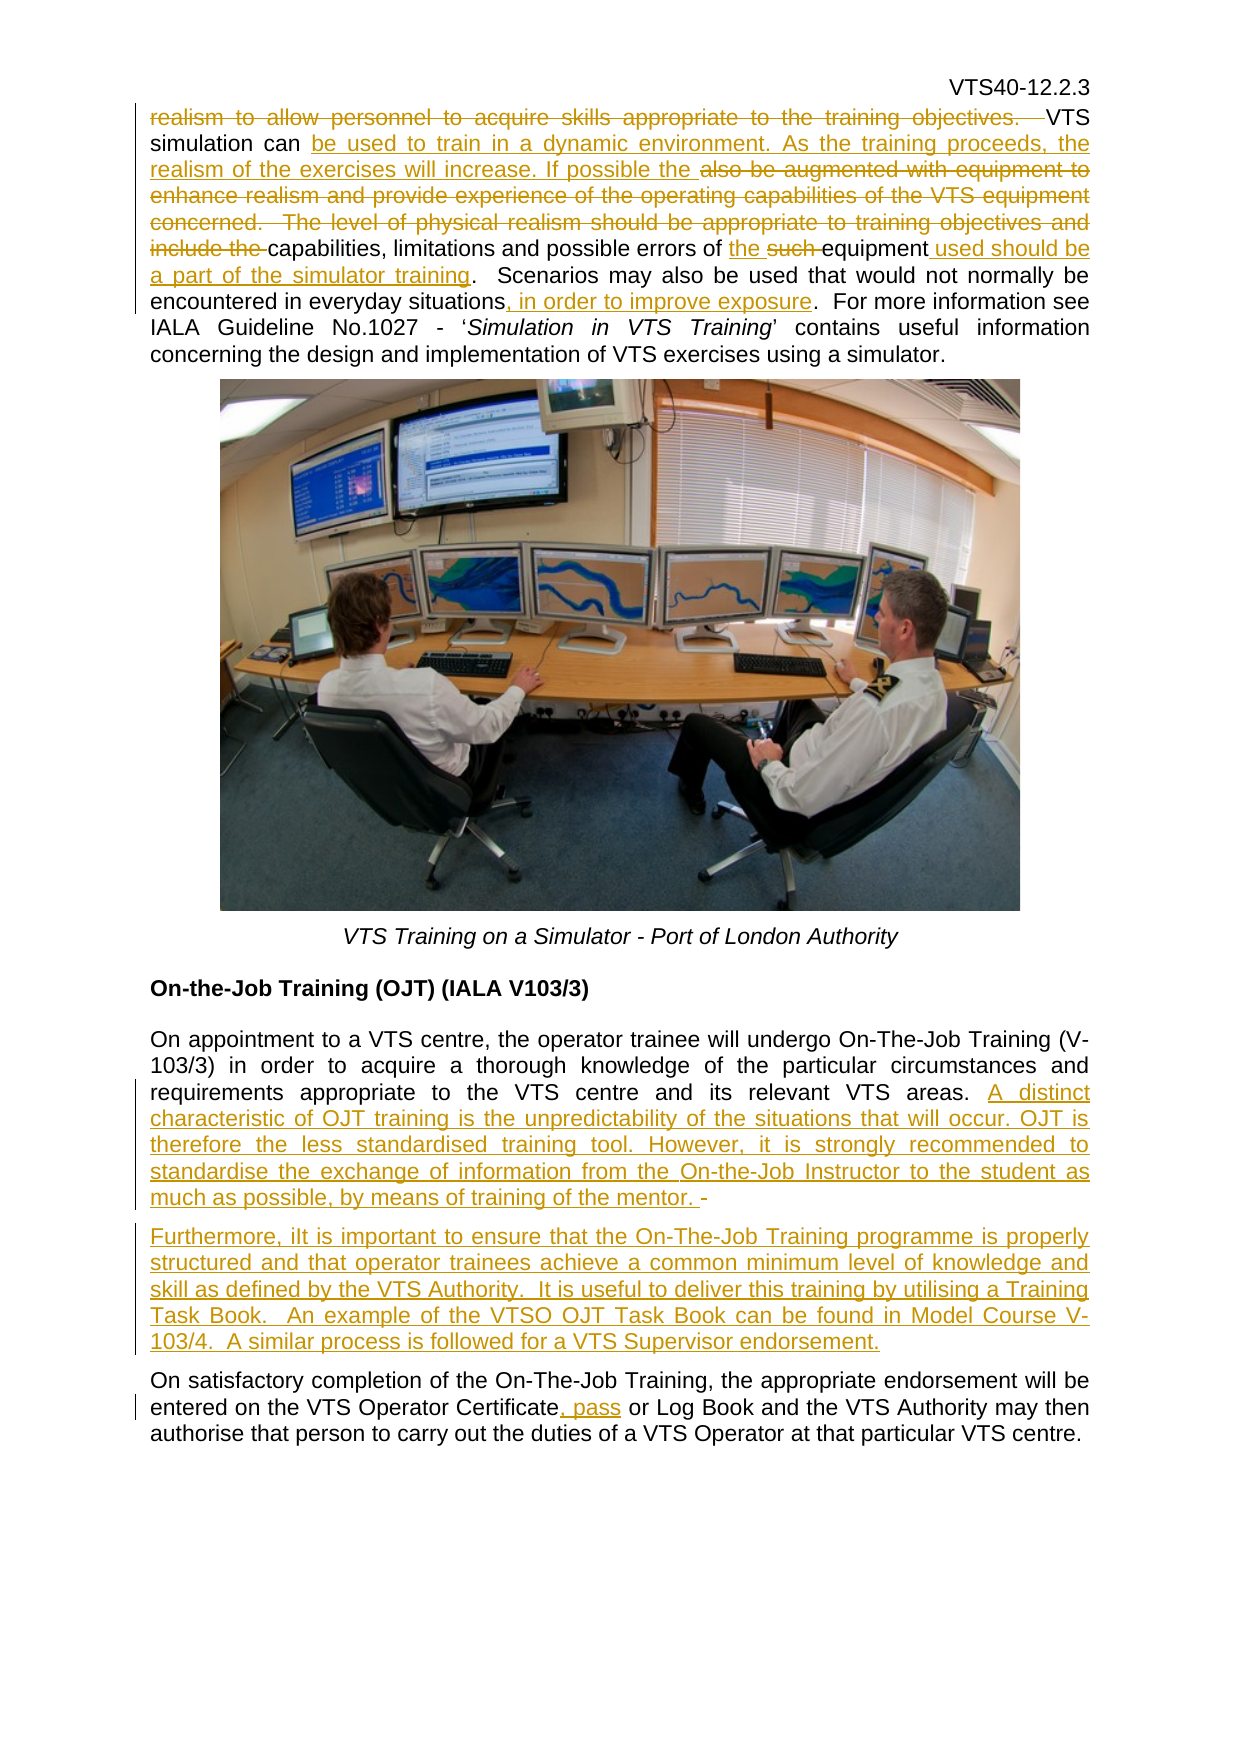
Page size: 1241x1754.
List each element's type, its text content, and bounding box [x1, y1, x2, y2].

text On appointment to a VTS centre, the operator trainee will undergo On-The-Job Training (V-103/3) in order to acquire a thorough knowledge of the particular circumstances and requirements appropriate to the VTS centre and its relevant VTS areas. [150, 1155, 1090, 1210]
text On satisfactory completion of the On-The-Job Training, the appropriate endorsement will be entered on the VTS Operator Certificate or Log Book and the VTS Authority may then authorise that person to carry out the duties of a VTS Operator at that particular VTS centre. [150, 1367, 1090, 1446]
text On-the-Job Training (OJT) (IALA V103/3) [150, 974, 1090, 1001]
picture [220, 379, 1020, 911]
text On appointment to a VTS centre, the operator trainee will undergo On-The-Job Training (V-103/3) in order to acquire a thorough knowledge of the particular circumstances and requirements appropriate to the VTS centre and its relevant VTS areas. [150, 1129, 1090, 1154]
text VTS Training on a Simulator - Port of London Authority [150, 923, 1090, 949]
text On appointment to a VTS centre, the operator trainee will undergo On-The-Job Training (V-103/3) in order to acquire a thorough knowledge of the particular circumstances and requirements appropriate to the VTS centre and its relevant VTS areas. [150, 1026, 1090, 1128]
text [150, 103, 1090, 197]
